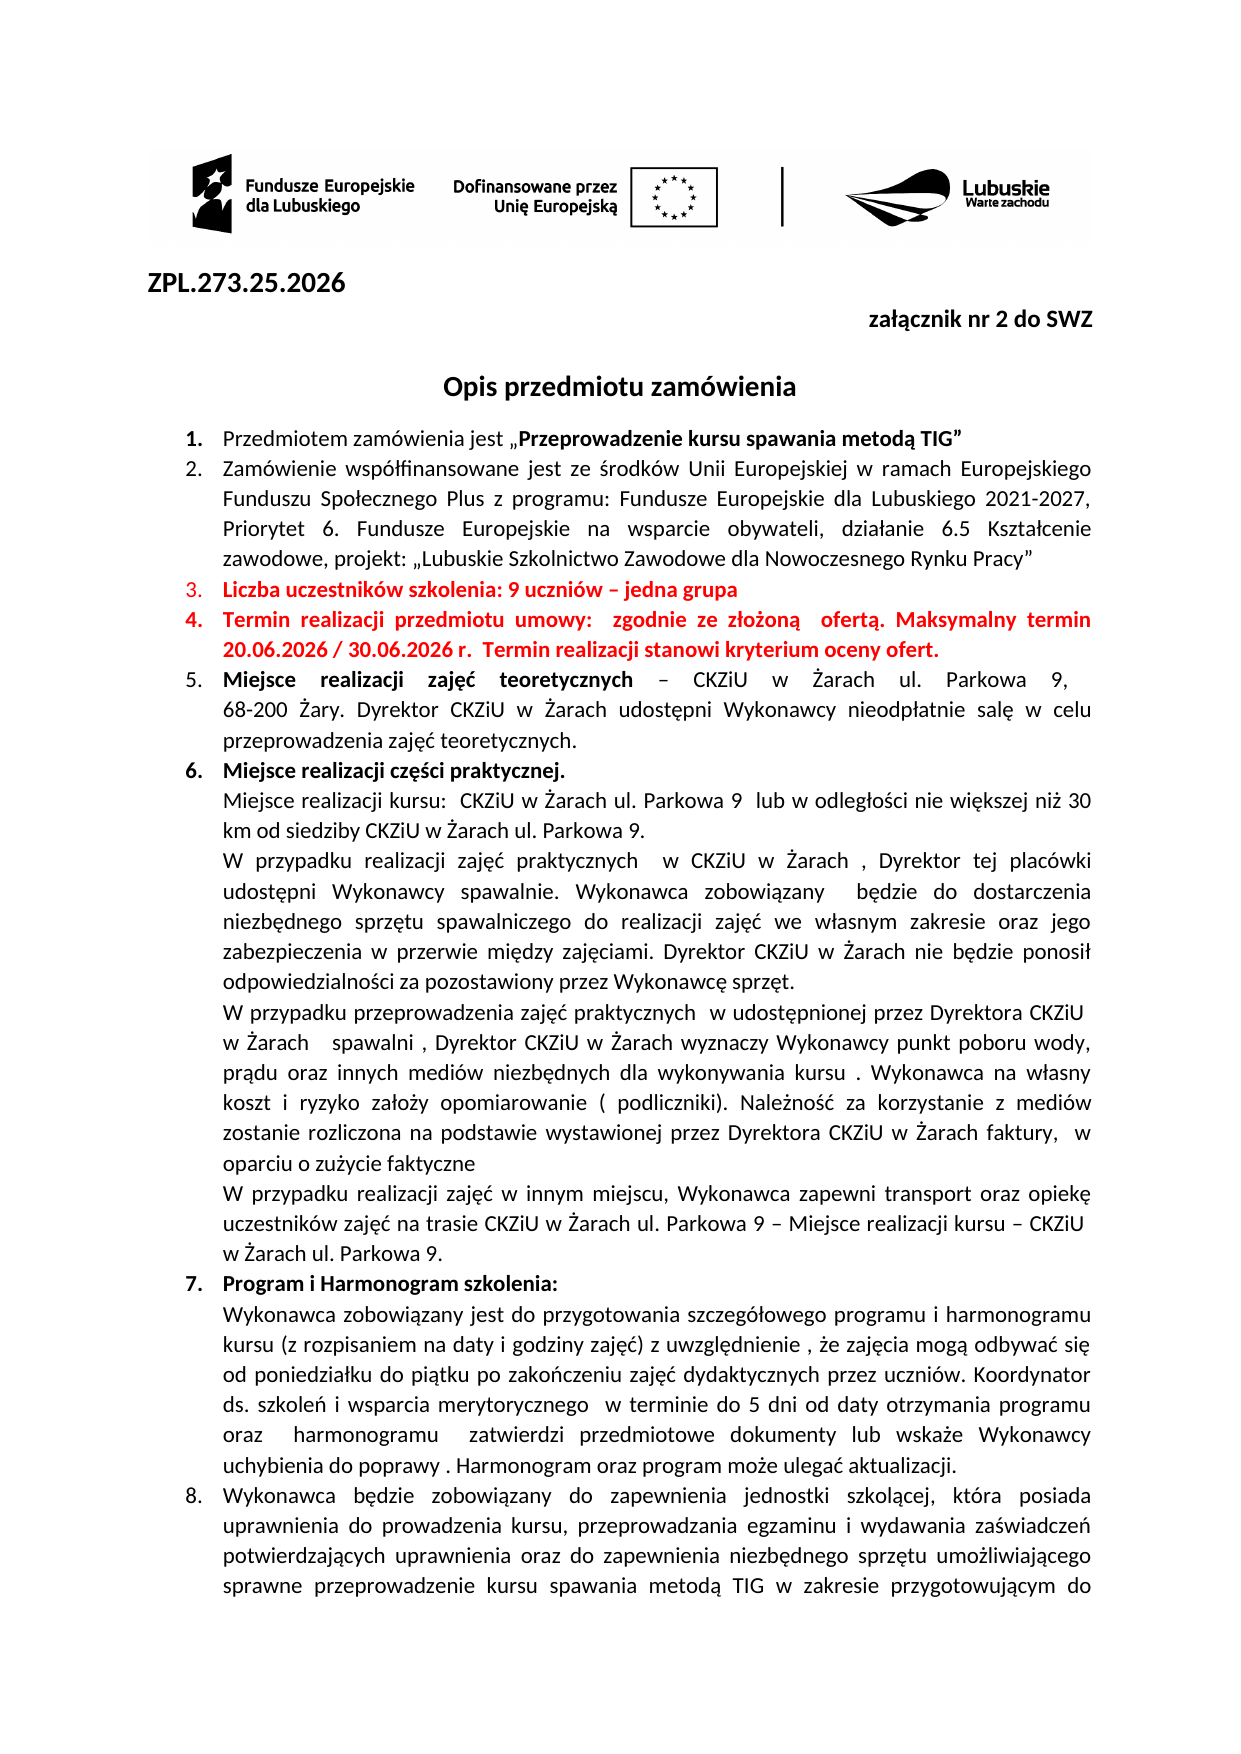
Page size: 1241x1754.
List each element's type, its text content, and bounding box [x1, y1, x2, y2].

list Zamówienie współfinansowane jest ze środków Unii Europejskiej w ramach Europejskiego Funduszu Społecznego Plus z programu: Fundusze Europejskie dla Lubuskiego 2021-2027, Priorytet 6. Fundusze Europejskie na wsparcie obywateli, działanie 6.5 Kształcenie zawodowe, projekt: „Lubuskie Szkolnictwo Zawodowe dla Nowoczesnego Rynku Pracy” [185, 454, 1093, 572]
list Miejsce realizacji kursu: CKZiU w Żarach ul. Parkowa 9 lub w odległości nie większej niż 30 km od siedziby CKZiU w Żarach ul. Parkowa 9. [223, 786, 1093, 844]
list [185, 1481, 1093, 1599]
text ZPL.273.25.2026 [148, 264, 1093, 300]
text załącznik nr 2 do SWZ [148, 303, 1093, 333]
list Miejsce realizacji zajęć teoretycznych – CKZiU w Żarach ul. Parkowa 9, 68-200 Żary. Dyrektor CKZiU w Żarach udostępni Wykonawcy nieodpłatnie salę w celu przeprowadzenia zajęć teoretycznych. [185, 665, 1093, 754]
list Liczba uczestników szkolenia: 9 uczniów – jedna grupa [185, 575, 1093, 603]
picture [147, 147, 1093, 246]
list Program i Harmonogram szkolenia: [185, 1269, 1093, 1297]
list W przypadku realizacji zajęć w innym miejscu, Wykonawca zapewni transport oraz opiekę uczestników zajęć na trasie CKZiU w Żarach ul. Parkowa 9 – Miejsce realizacji kursu – CKZiU w Żarach ul. Parkowa 9. [223, 1179, 1093, 1267]
list Termin realizacji przedmiotu umowy: zgodnie ze złożoną ofertą. Maksymalny termin 20.06.2026 / 30.06.2026 r. Termin realizacji stanowi kryterium oceny ofert. [185, 605, 1093, 663]
list W przypadku realizacji zajęć praktycznych w CKZiU w Żarach , Dyrektor tej placówki udostępni Wykonawcy spawalnie. Wykonawca zobowiązany będzie do dostarczenia niezbędnego sprzętu spawalniczego do realizacji zajęć we własnym zakresie oraz jego zabezpieczenia w przerwie między zajęciami. Dyrektor CKZiU w Żarach nie będzie ponosił odpowiedzialności za pozostawiony przez Wykonawcę sprzęt. [223, 847, 1093, 995]
list Miejsce realizacji części praktycznej. [185, 756, 1093, 784]
list Przedmiotem zamówienia jest „Przeprowadzenie kursu spawania metodą TIG” [185, 424, 1093, 452]
list W przypadku przeprowadzenia zajęć praktycznych w udostępnionej przez Dyrektora CKZiU w Żarach spawalni , Dyrektor CKZiU w Żarach wyznaczy Wykonawcy punkt poboru wody, prądu oraz innych mediów niezbędnych dla wykonywania kursu . Wykonawca na własny koszt i ryzyko założy opomiarowanie ( podliczniki). Należność za korzystanie z mediów zostanie rozliczona na podstawie wystawionej przez Dyrektora CKZiU w Żarach faktury, w oparciu o zużycie faktyczne [223, 998, 1093, 1177]
text Opis przedmiotu zamówienia [148, 368, 1093, 404]
list Wykonawca zobowiązany jest do przygotowania szczegółowego programu i harmonogramu kursu (z rozpisaniem na daty i godziny zajęć) z uwzględnienie , że zajęcia mogą odbywać się od poniedziałku do piątku po zakończeniu zajęć dydaktycznych przez uczniów. Koordynator ds. szkoleń i wsparcia merytorycznego w terminie do 5 dni od daty otrzymania programu oraz harmonogramu zatwierdzi przedmiotowe dokumenty lub wskaże Wykonawcy uchybienia do poprawy . Harmonogram oraz program może ulegać aktualizacji. [223, 1300, 1093, 1479]
